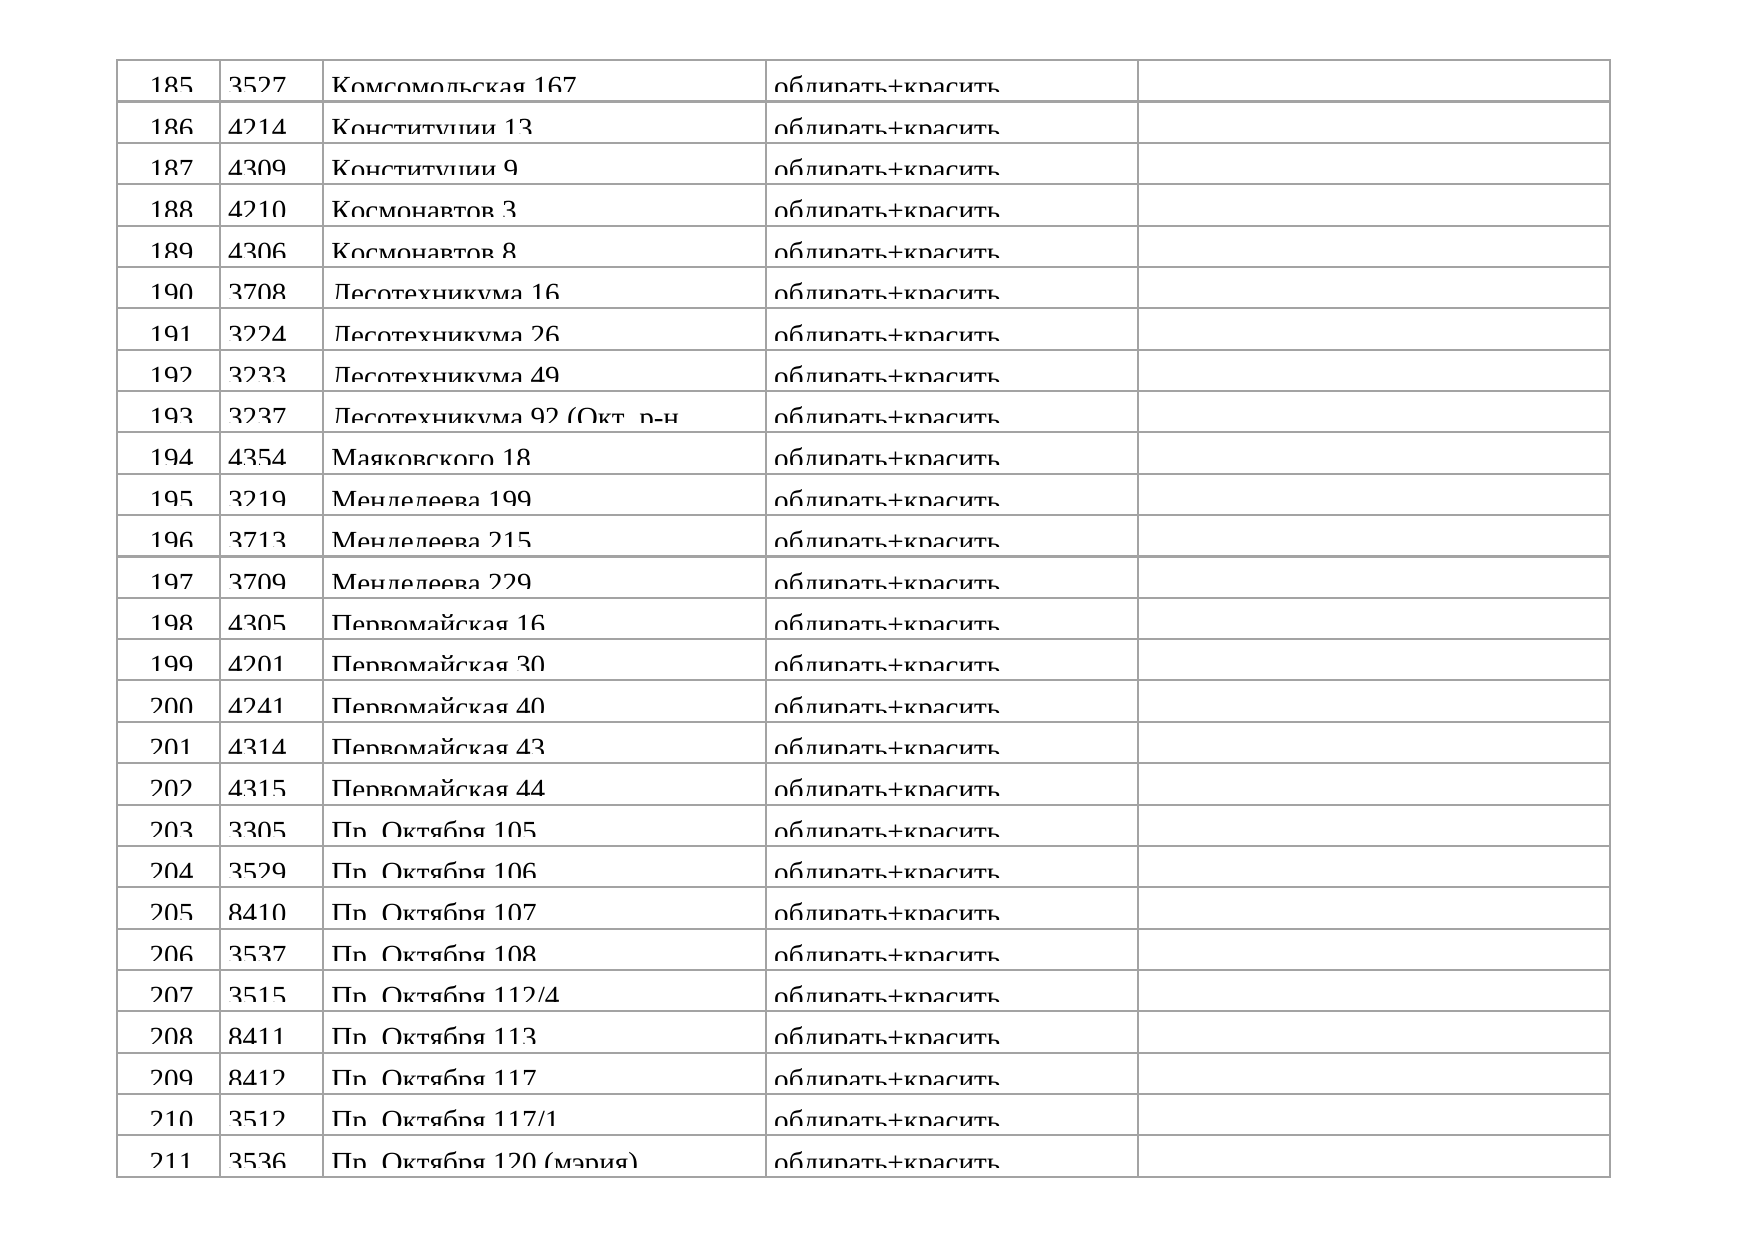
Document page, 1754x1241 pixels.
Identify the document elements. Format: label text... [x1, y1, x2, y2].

table_cell [118, 971, 219, 1010]
table_cell [118, 61, 219, 100]
table_cell Первомайская 30 [324, 640, 765, 679]
table_cell 3237 [221, 392, 322, 431]
table_cell 3305 [221, 806, 322, 845]
table_cell Пр. Октября 113 [324, 1012, 765, 1052]
table_cell [118, 640, 219, 679]
table_cell [118, 1012, 219, 1052]
table_cell [118, 847, 219, 886]
table_cell Пр. Октября 117/1 [324, 1095, 765, 1134]
table_cell 4354 [221, 433, 322, 473]
table_cell 3224 [221, 309, 322, 348]
table_cell обдирать+красить [767, 392, 1137, 431]
table_cell 8410 [221, 888, 322, 927]
table_cell [118, 806, 219, 845]
table_cell [118, 930, 219, 969]
table_cell 3529 [221, 847, 322, 886]
table_cell 4305 [221, 599, 322, 638]
table_cell [1139, 599, 1609, 638]
table_cell 4315 [221, 764, 322, 803]
table_cell [1139, 227, 1609, 266]
table_cell [118, 433, 219, 473]
table_cell обдирать+красить [767, 227, 1137, 266]
table_cell Первомайская 16 [324, 599, 765, 638]
table_cell Конституции 9 [324, 144, 765, 183]
table_cell [118, 558, 219, 597]
table_cell [118, 723, 219, 762]
table_cell Пр. Октября 108 [324, 930, 765, 969]
table_cell обдирать+красить [767, 930, 1137, 969]
table_cell 4314 [221, 723, 322, 762]
table_cell 3515 [221, 971, 322, 1010]
table_cell Лесотехникума 26 [324, 309, 765, 348]
table_cell 4309 [221, 144, 322, 183]
table_cell обдирать+красить [767, 1095, 1137, 1134]
table_cell [118, 1136, 219, 1176]
table_cell Пр. Октября 120 (мэрия) [324, 1136, 765, 1176]
table_cell [1139, 185, 1609, 224]
table_cell [1139, 971, 1609, 1010]
table_cell обдирать+красить [767, 351, 1137, 390]
table_cell [1139, 475, 1609, 514]
table_cell [1139, 640, 1609, 679]
table_cell [1139, 392, 1609, 431]
table_cell [1139, 681, 1609, 721]
table_cell [118, 268, 219, 307]
table_cell обдирать+красить [767, 1054, 1137, 1093]
table_cell Менделеева 229 [324, 558, 765, 597]
table_cell [1139, 103, 1609, 142]
table_cell Менделеева 215 [324, 516, 765, 555]
table_cell [1139, 268, 1609, 307]
table_cell [118, 185, 219, 224]
table_cell [1139, 558, 1609, 597]
table_cell [118, 144, 219, 183]
table_cell Менделеева 199 [324, 475, 765, 514]
table_cell [118, 475, 219, 514]
table_cell обдирать+красить [767, 640, 1137, 679]
table_cell Конституции 13 [324, 103, 765, 142]
table_cell [1139, 888, 1609, 927]
table_cell обдирать+красить [767, 144, 1137, 183]
table_cell обдирать+красить [767, 268, 1137, 307]
table_cell 4241 [221, 681, 322, 721]
table_cell 3536 [221, 1136, 322, 1176]
table_cell Пр. Октября 105 [324, 806, 765, 845]
table_cell [1139, 930, 1609, 969]
table_cell Лесотехникума 49 [324, 351, 765, 390]
table_cell [1139, 433, 1609, 473]
table_cell Пр. Октября 107 [324, 888, 765, 927]
table_cell 8412 [221, 1054, 322, 1093]
table_cell [1139, 61, 1609, 100]
table_cell обдирать+красить [767, 558, 1137, 597]
table_cell [118, 103, 219, 142]
table_cell обдирать+красить [767, 516, 1137, 555]
table_cell 3512 [221, 1095, 322, 1134]
table_cell [118, 764, 219, 803]
table_cell обдирать+красить [767, 681, 1137, 721]
table_cell обдирать+красить [767, 1136, 1137, 1176]
table_cell 3537 [221, 930, 322, 969]
table_cell 3713 [221, 516, 322, 555]
table_cell Лесотехникума 16 [324, 268, 765, 307]
table_cell обдирать+красить [767, 723, 1137, 762]
table_cell 3233 [221, 351, 322, 390]
table_cell [1139, 806, 1609, 845]
table_cell 3527 [221, 61, 322, 100]
table_cell [1139, 144, 1609, 183]
table_cell обдирать+красить [767, 971, 1137, 1010]
table_cell [118, 227, 219, 266]
table_cell [118, 1054, 219, 1093]
table_cell [1139, 309, 1609, 348]
table_cell [118, 888, 219, 927]
table_cell 8411 [221, 1012, 322, 1052]
table_cell Космонавтов 8 [324, 227, 765, 266]
table_cell [118, 681, 219, 721]
table_cell 4214 [221, 103, 322, 142]
table_cell обдирать+красить [767, 1012, 1137, 1052]
table_cell 3709 [221, 558, 322, 597]
table_cell обдирать+красить [767, 806, 1137, 845]
table_cell 4210 [221, 185, 322, 224]
table_cell обдирать+красить [767, 103, 1137, 142]
table_cell обдирать+красить [767, 847, 1137, 886]
table_cell [118, 351, 219, 390]
table_cell [118, 599, 219, 638]
table_cell Первомайская 40 [324, 681, 765, 721]
table_cell обдирать+красить [767, 888, 1137, 927]
table_cell [118, 1095, 219, 1134]
table_cell 3708 [221, 268, 322, 307]
table_cell [1139, 1054, 1609, 1093]
table_cell [1139, 723, 1609, 762]
table_cell [118, 516, 219, 555]
table_cell Космонавтов 3 [324, 185, 765, 224]
table_cell [1139, 1095, 1609, 1134]
table_cell обдирать+красить [767, 61, 1137, 100]
table_cell Первомайская 43 [324, 723, 765, 762]
table_cell [1139, 847, 1609, 886]
table_cell Первомайская 44 [324, 764, 765, 803]
table_cell Пр. Октября 117 [324, 1054, 765, 1093]
table_cell [118, 392, 219, 431]
table_cell Лесотехникума 92 (Окт. р-н РУВД) [324, 392, 765, 431]
table_cell [1139, 1136, 1609, 1176]
table_cell [1139, 1012, 1609, 1052]
table_cell обдирать+красить [767, 309, 1137, 348]
table_cell [1139, 516, 1609, 555]
table_cell [1139, 764, 1609, 803]
table_cell 3219 [221, 475, 322, 514]
table_cell Пр. Октября 112/4 [324, 971, 765, 1010]
table_cell [1139, 351, 1609, 390]
table_cell Пр. Октября 106 [324, 847, 765, 886]
table_cell Маяковского 18 [324, 433, 765, 473]
table_cell обдирать+красить [767, 185, 1137, 224]
table_cell обдирать+красить [767, 475, 1137, 514]
table_cell обдирать+красить [767, 433, 1137, 473]
table_cell Комсомольская 167 [324, 61, 765, 100]
table_cell обдирать+красить [767, 599, 1137, 638]
table_cell 4201 [221, 640, 322, 679]
table_cell [118, 309, 219, 348]
table_cell 4306 [221, 227, 322, 266]
table_cell обдирать+красить [767, 764, 1137, 803]
